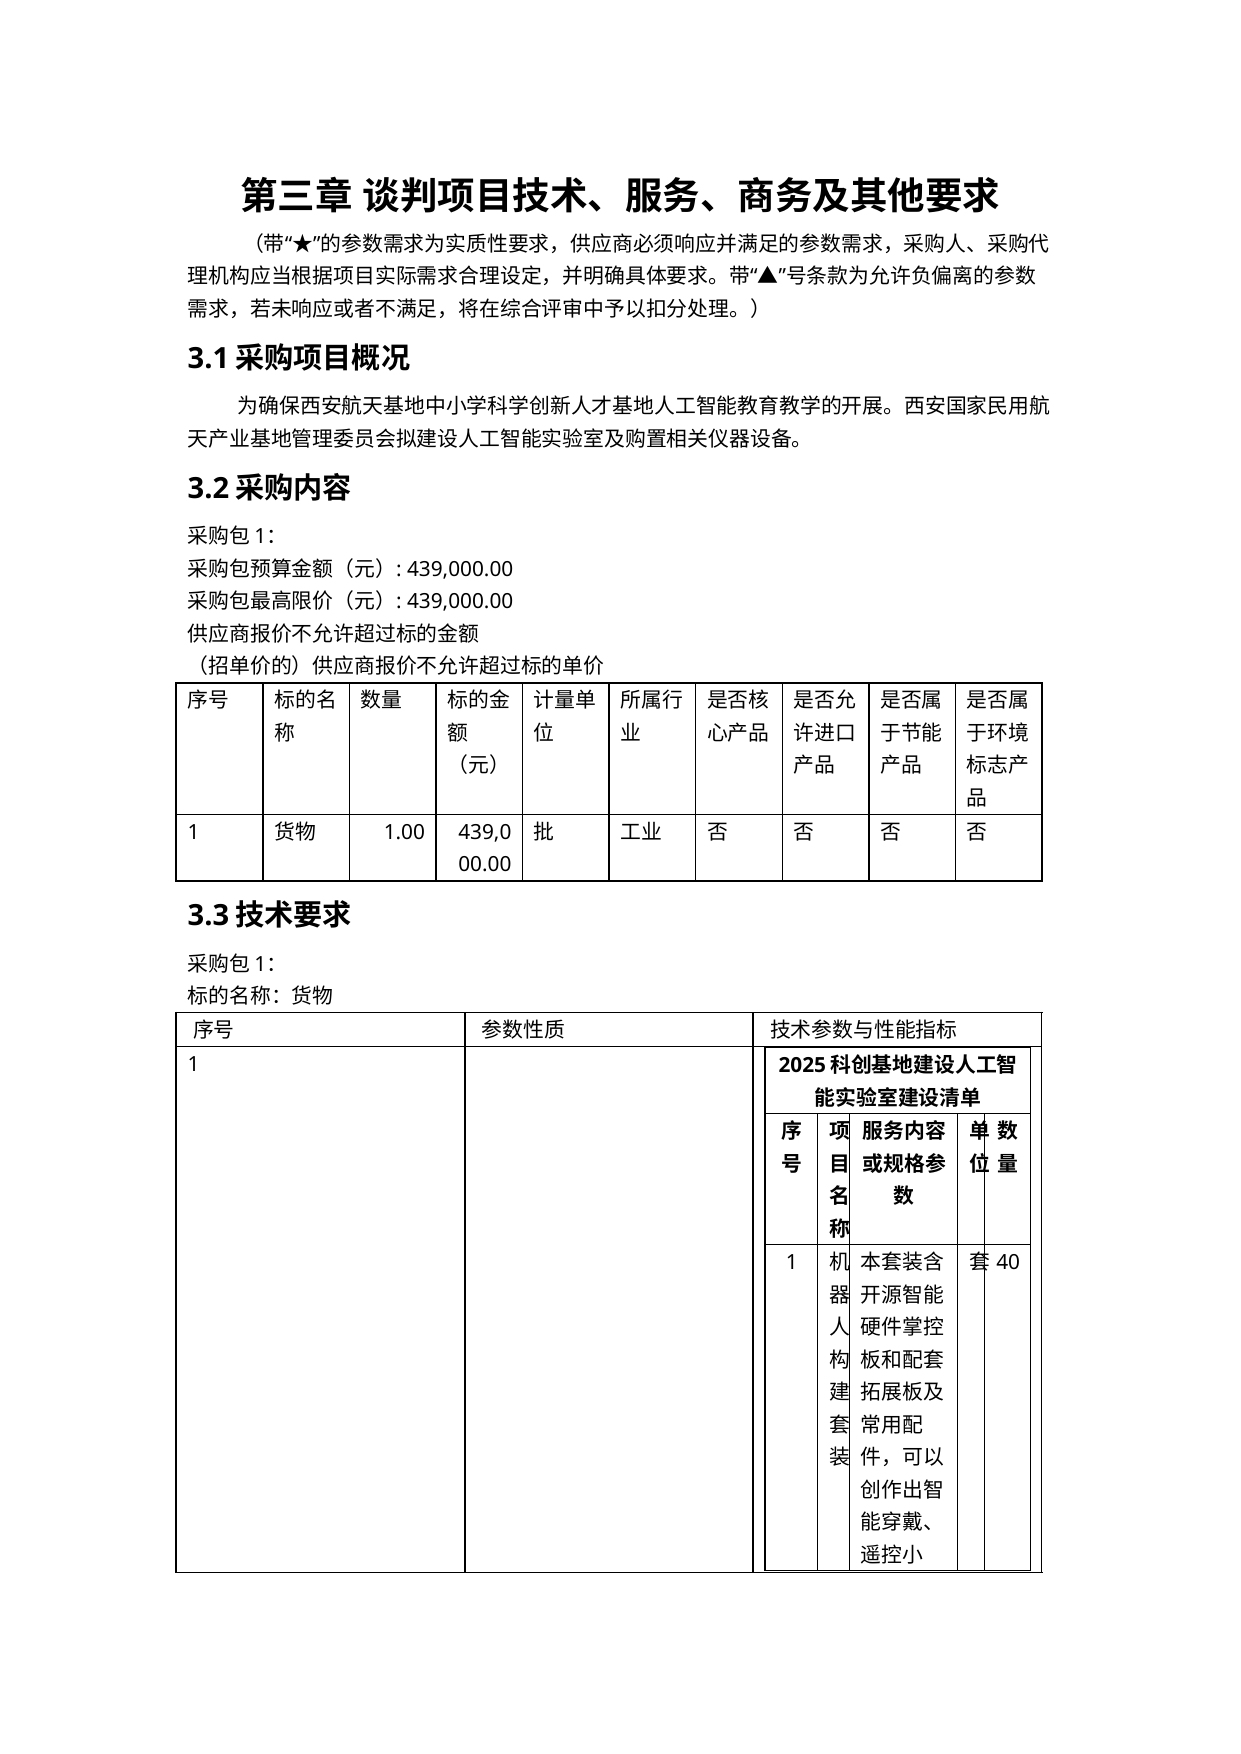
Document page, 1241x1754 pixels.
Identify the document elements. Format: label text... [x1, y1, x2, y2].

table_cell 1 [177, 815, 262, 880]
text 采购包最高限价（元）: 439,000.00 [187, 584, 1053, 617]
text 标的名称：货物 [187, 979, 1053, 1012]
table_header 是否属于环境标志产品 [956, 684, 1041, 813]
text 采购包1： [187, 519, 1053, 552]
table_header 序号 [177, 684, 262, 813]
table_header 是否属于节能产品 [870, 684, 955, 813]
table_header 参数性质 [466, 1013, 752, 1046]
text 3.1采购项目概况 [187, 324, 1053, 389]
text 采购包1： [187, 947, 1053, 979]
table_cell [766, 1114, 817, 1244]
table_cell 否 [956, 815, 1041, 880]
table_cell 否 [870, 815, 955, 880]
table_cell [958, 1245, 984, 1570]
table_cell [466, 1047, 752, 1571]
table_header 标的金额 （元） [437, 684, 522, 813]
table_cell 工业 [610, 815, 695, 880]
table_header 标的名称 [264, 684, 349, 813]
table_header 计量单位 [523, 684, 608, 813]
text 为确保西安航天基地中小学科学创新人才基地人工智能教育教学的开展。西安国家民用航天产业基地管理委员会拟建设人工智能实验室及购置相关仪器设备。 [187, 389, 1053, 454]
table_cell [1031, 1047, 1041, 1571]
table_cell 1.00 [350, 815, 435, 880]
table_cell 货物 [264, 815, 349, 880]
table_header 序号 [177, 1013, 464, 1046]
text 第三章 谈判项目技术、服务、商务及其他要求 [187, 162, 1053, 227]
table_header 是否核心产品 [696, 684, 782, 813]
table_header 所属行业 [610, 684, 695, 813]
table_header 技术参数与性能指标 [754, 1013, 1041, 1046]
table_cell [818, 1114, 849, 1244]
table_cell 否 [783, 815, 868, 880]
table_cell [850, 1114, 957, 1244]
text 3.2采购内容 [187, 454, 1053, 519]
text （带“★”的参数需求为实质性要求，供应商必须响应并满足的参数需求，采购人、采购代理机构应当根据项目实际需求合理设定，并明确具体要求。带“▲”号条款为允许负偏离的参数需求，若未响应或者不满足，将在综合评审中予以扣分处理。） [187, 227, 1053, 324]
table_cell [818, 1245, 849, 1570]
text （招单价的）供应商报价不允许超过标的单价 [187, 649, 1053, 682]
table_header 是否允许进口产品 [783, 684, 868, 813]
text 3.3技术要求 [187, 882, 1053, 947]
text 采购包预算金额（元）: 439,000.00 [187, 552, 1053, 584]
table_cell [850, 1245, 957, 1570]
table_header 数量 [350, 684, 435, 813]
table_cell [958, 1114, 984, 1244]
table_cell [985, 1245, 1030, 1570]
table_cell 1 [177, 1047, 464, 1571]
table_cell 批 [523, 815, 608, 880]
table_cell 439,000.00 [437, 815, 522, 880]
text 供应商报价不允许超过标的金额 [187, 617, 1053, 649]
table_cell [754, 1047, 764, 1571]
table_cell [766, 1245, 817, 1570]
table_cell [985, 1114, 1030, 1244]
table_cell 否 [696, 815, 782, 880]
